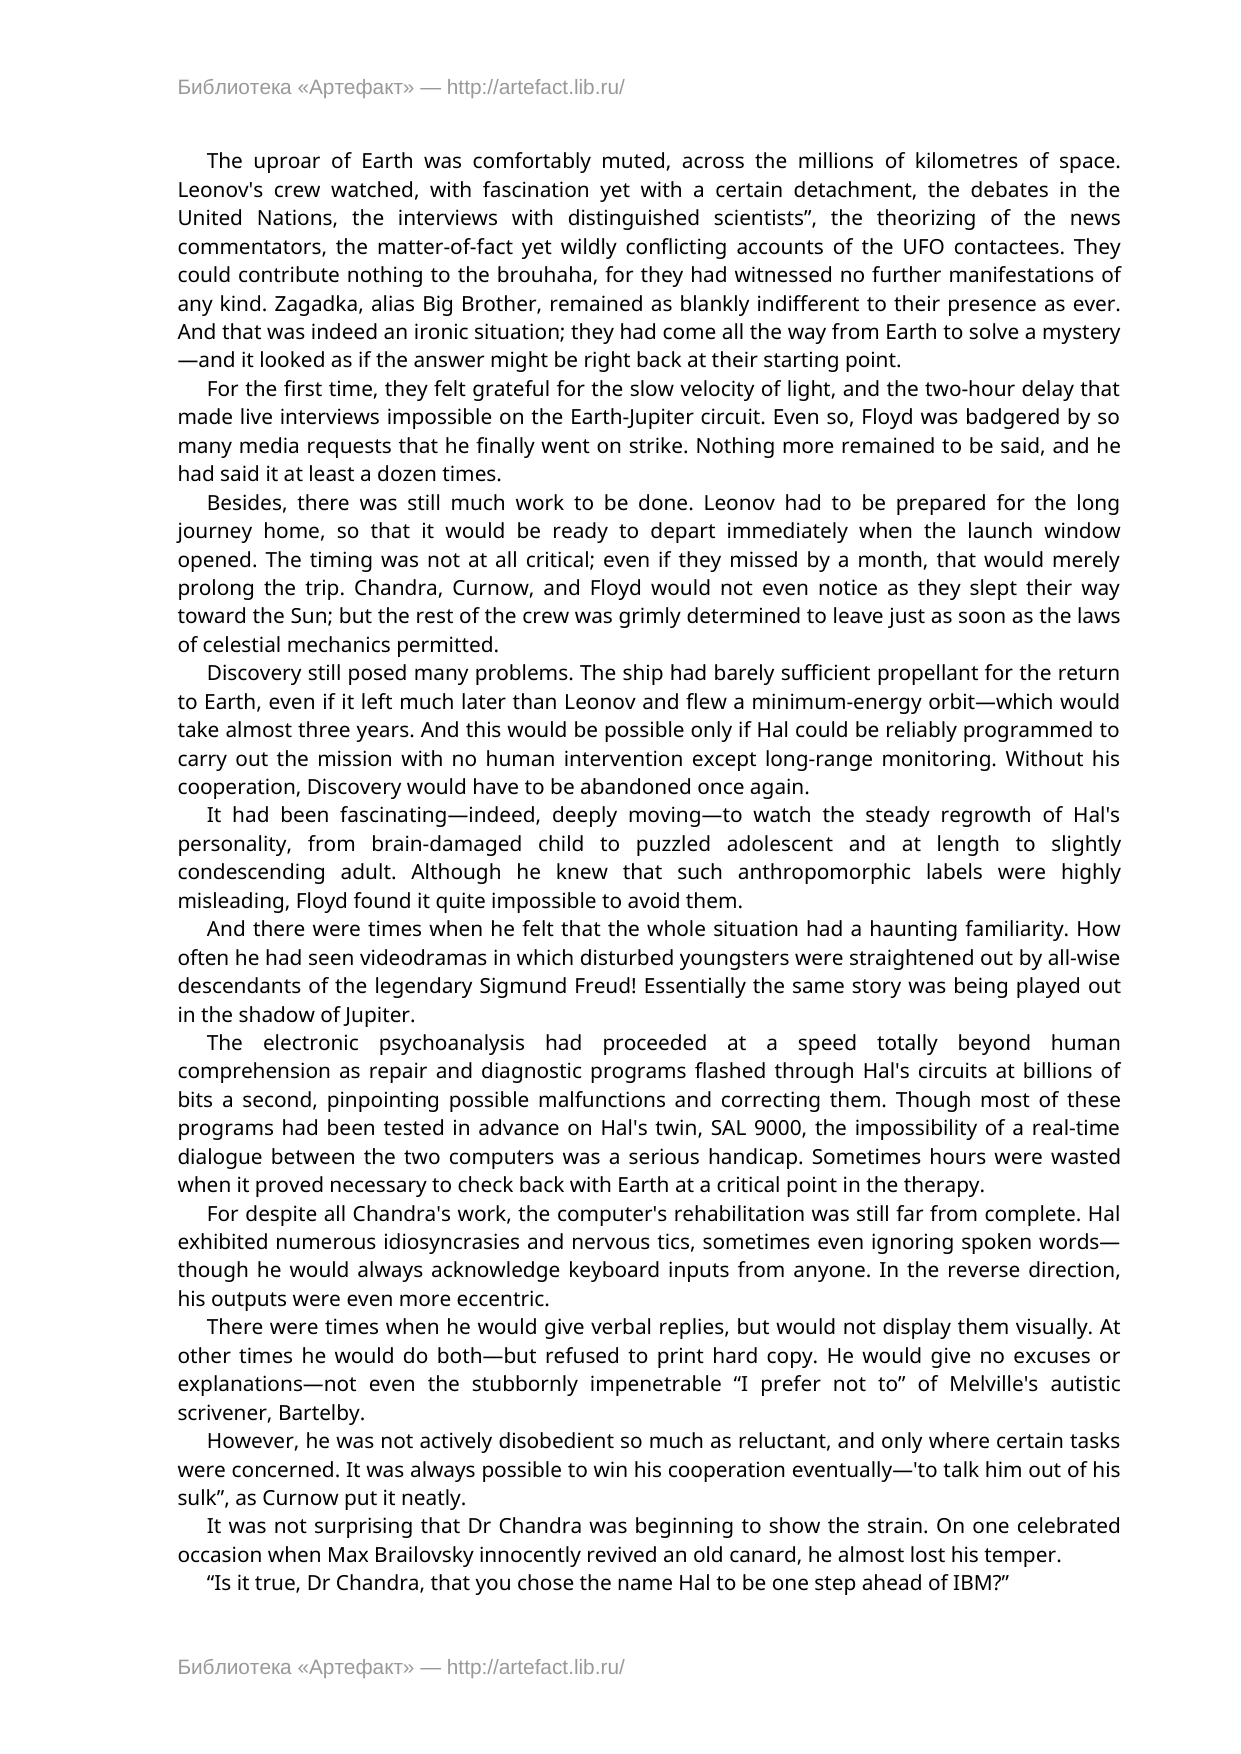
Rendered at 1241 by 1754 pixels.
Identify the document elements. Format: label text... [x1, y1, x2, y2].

text “Is it true, Dr Chandra, that you chose the name Hal to be one step ahead of IBM?” [177, 1568, 1122, 1597]
text The electronic psychoanalysis had proceeded at a speed totally beyond human comprehension as repair and diagnostic programs flashed through Hal's circuits at billions of bits a second, pinpointing possible malfunctions and correcting them. Though most of these programs had been tested in advance on Hal's twin, SAL 9000, the impossibility of a real-time dialogue between the two computers was a serious handicap. Sometimes hours were wasted when it proved necessary to check back with Earth at a critical point in the therapy. [177, 1028, 1122, 1199]
text The uproar of Earth was comfortably muted, across the millions of kilometres of space. Leonov's crew watched, with fascination yet with a certain detachment, the debates in the United Nations, the interviews with distinguished scientists”, the theorizing of the news commentators, the matter-of-fact yet wildly conflicting accounts of the UFO contactees. They could contribute nothing to the brouhaha, for they had witnessed no further manifestations of any kind. Zagadka, alias Big Brother, remained as blankly indifferent to their presence as ever. And that was indeed an ironic situation; they had come all the way from Earth to solve a mystery—and it looked as if the answer might be right back at their starting point. [177, 147, 1122, 374]
text For the first time, they felt grateful for the slow velocity of light, and the two-hour delay that made live interviews impossible on the Earth-Jupiter circuit. Even so, Floyd was badgered by so many media requests that he finally went on strike. Nothing more remained to be said, and he had said it at least a dozen times. [177, 374, 1122, 488]
text Discovery still posed many problems. The ship had barely sufficient propellant for the return to Earth, even if it left much later than Leonov and flew a minimum-energy orbit—which would take almost three years. And this would be possible only if Hal could be reliably programmed to carry out the mission with no human intervention except long-range monitoring. Without his cooperation, Discovery would have to be abandoned once again. [177, 658, 1122, 801]
text For despite all Chandra's work, the computer's rehabilitation was still far from complete. Hal exhibited numerous idiosyncrasies and nervous tics, sometimes even ignoring spoken words—though he would always acknowledge keyboard inputs from anyone. In the reverse direction, his outputs were even more eccentric. [177, 1199, 1122, 1312]
text However, he was not actively disobedient so much as reluctant, and only where certain tasks were concerned. It was always possible to win his cooperation eventually—'to talk him out of his sulk”, as Curnow put it neatly. [177, 1426, 1122, 1512]
text It was not surprising that Dr Chandra was beginning to show the strain. On one celebrated occasion when Max Brailovsky innocently revived an old canard, he almost lost his temper. [177, 1512, 1122, 1568]
text There were times when he would give verbal replies, but would not display them visually. At other times he would do both—but refused to print hard copy. He would give no excuses or explanations—not even the stubbornly impenetrable “I prefer not to” of Melville's autistic scrivener, Bartelby. [177, 1312, 1122, 1426]
text Besides, there was still much work to be done. Leonov had to be prepared for the long journey home, so that it would be ready to depart immediately when the launch window opened. The timing was not at all critical; even if they missed by a month, that would merely prolong the trip. Chandra, Curnow, and Floyd would not even notice as they slept their way toward the Sun; but the rest of the crew was grimly determined to leave just as soon as the laws of celestial mechanics permitted. [177, 488, 1122, 658]
text And there were times when he felt that the whole situation had a haunting familiarity. How often he had seen videodramas in which disturbed youngsters were straightened out by all-wise descendants of the legendary Sigmund Freud! Essentially the same story was being played out in the shadow of Jupiter. [177, 914, 1122, 1028]
text It had been fascinating—indeed, deeply moving—to watch the steady regrowth of Hal's personality, from brain-damaged child to puzzled adolescent and at length to slightly condescending adult. Although he knew that such anthropomorphic labels were highly misleading, Floyd found it quite impossible to avoid them. [177, 801, 1122, 914]
